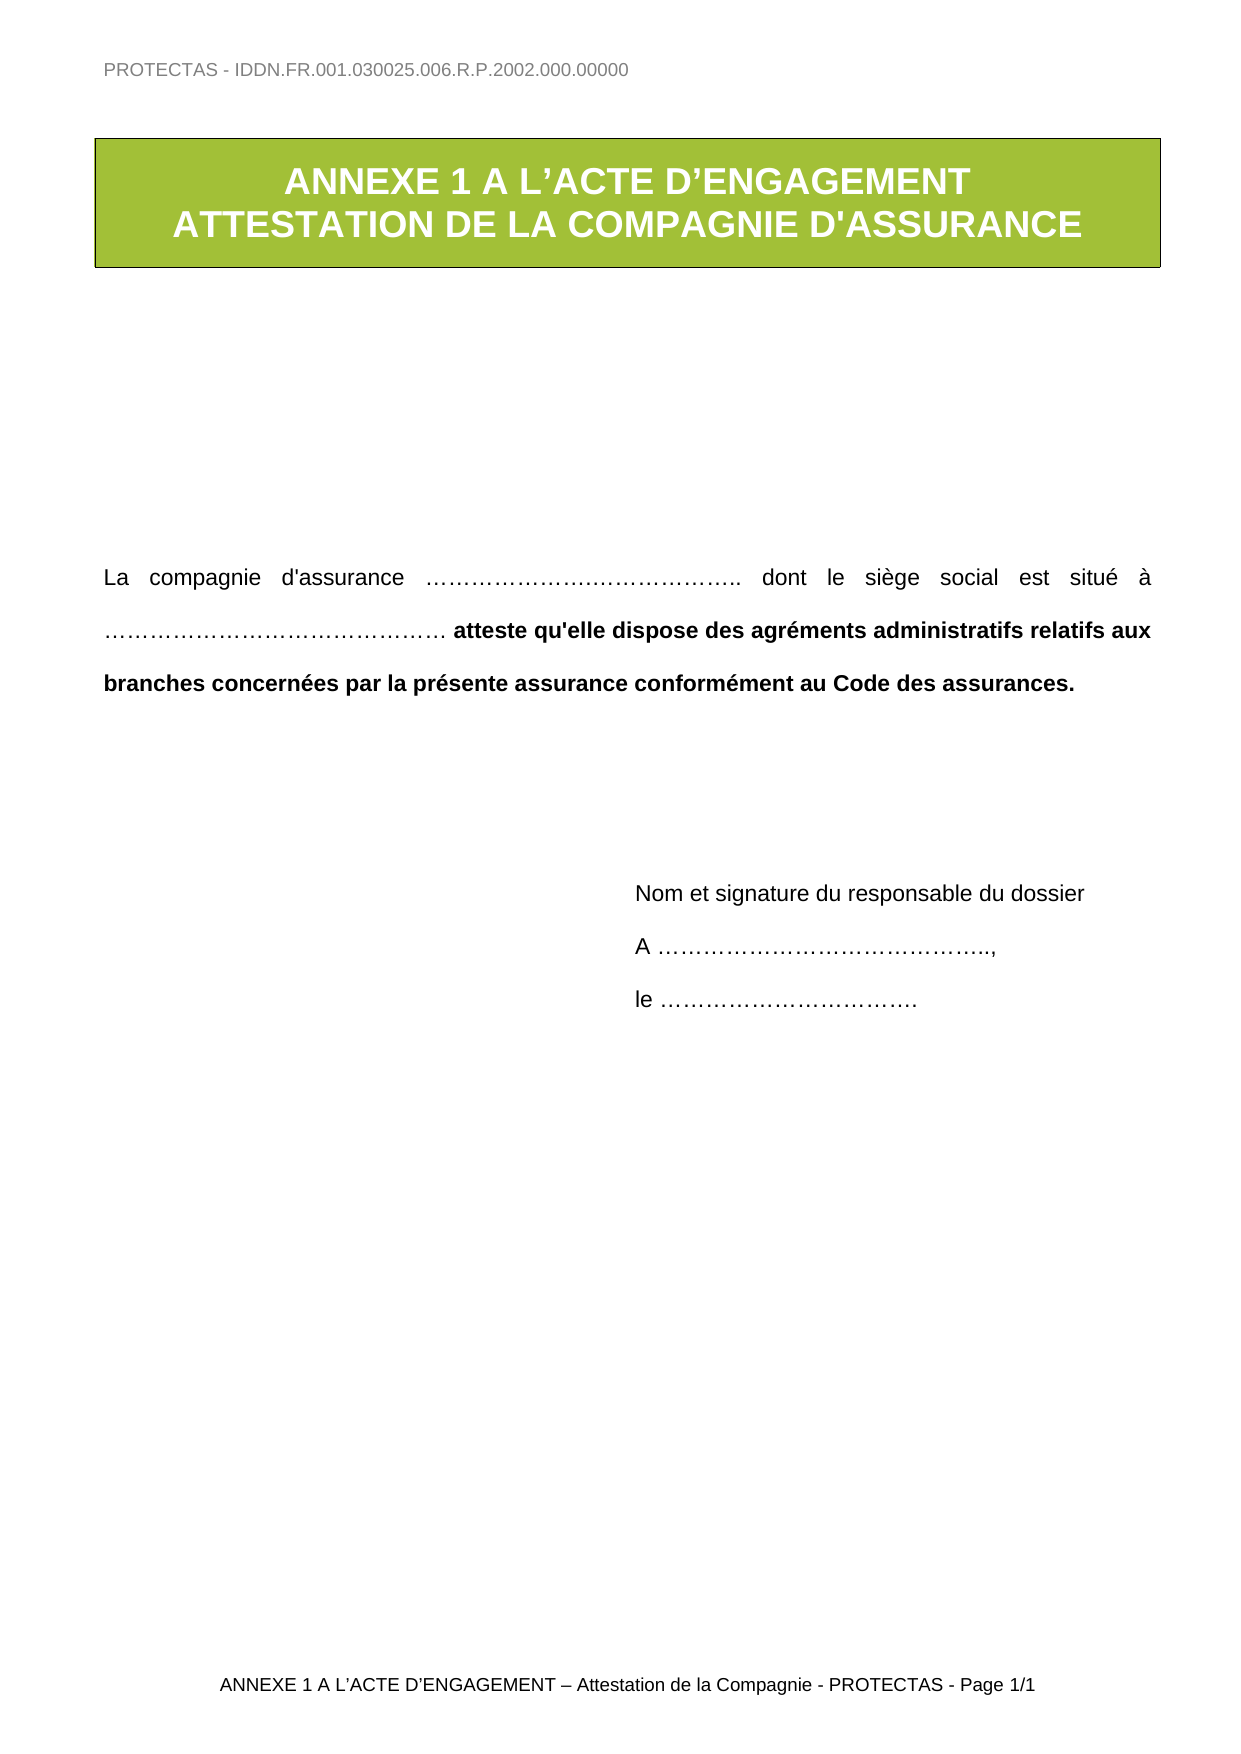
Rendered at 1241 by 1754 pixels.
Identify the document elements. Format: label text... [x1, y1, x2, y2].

text ANNEXE 1 A L’ACTE D’ENGAGEMENT [96, 139, 1160, 181]
text A …………………………………….., [635, 933, 1152, 959]
text ATTESTATION DE LA COMPAGNIE D'ASSURANCE [96, 181, 1160, 267]
text le ……………………………. [635, 986, 1152, 1012]
text La compagnie d'assurance ………………….……………….. dont le siège social est situé à ……………………………………… atteste qu'elle dispose des agréments administratifs relatifs aux branches concernées par la présente assurance conformément au Code des assurances. [103, 564, 1152, 696]
text Nom et signature du responsable du dossier [635, 880, 1152, 907]
